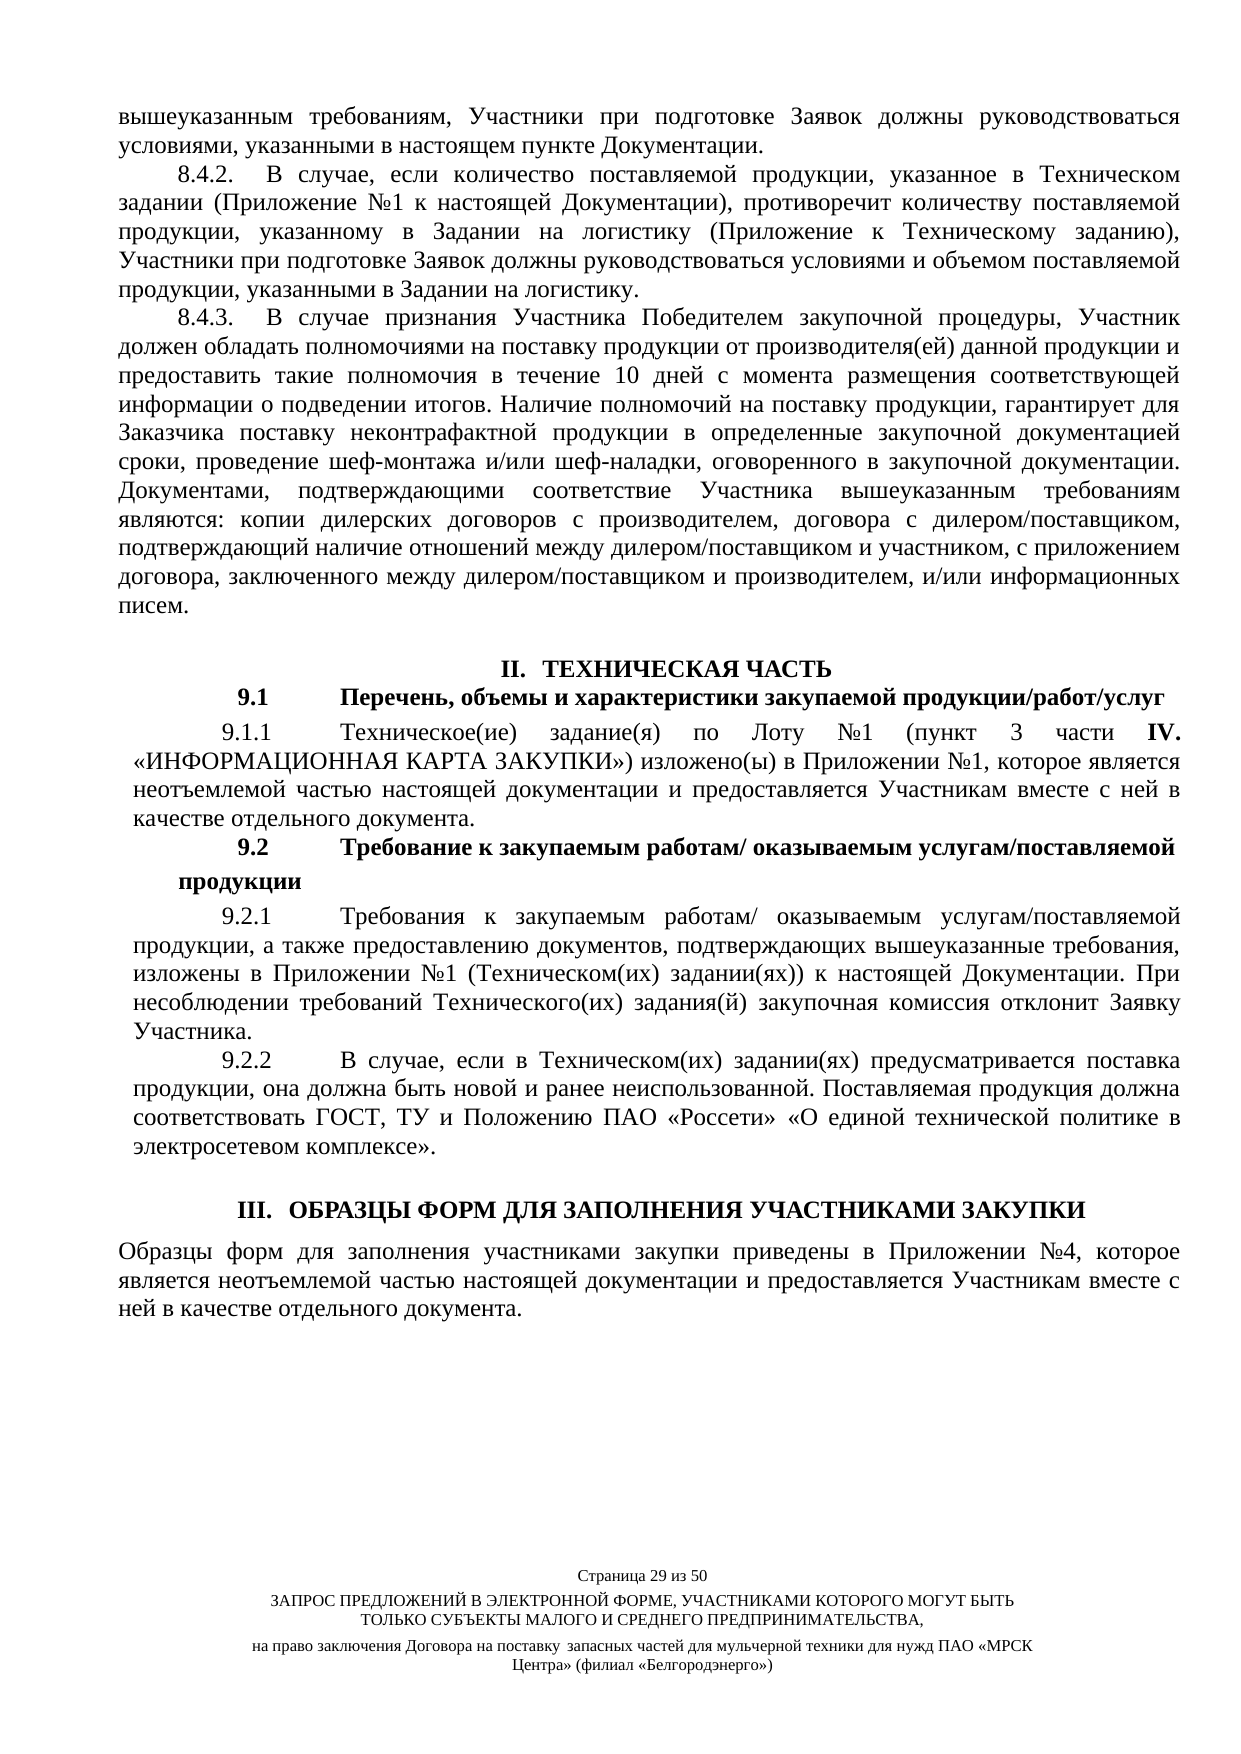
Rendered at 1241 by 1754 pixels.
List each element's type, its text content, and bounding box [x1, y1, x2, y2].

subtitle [118, 101, 1181, 159]
subtitle Техническое(ие) задание(я) по Лоту №1 (пункт 3 части IV. «ИНФОРМАЦИОННАЯ КАРТА ЗАКУПКИ») изложено(ы) в Приложении №1, которое является неотъемлемой частью настоящей документации и предоставляется Участникам вместе с ней в качестве отдельного документа. [133, 717, 1181, 832]
subtitle В случае признания Участника Победителем закупочной процедуры, Участник должен обладать полномочиями на поставку продукции от производителя(ей) данной продукции и предоставить такие полномочия в течение 10 дней с момента размещения соответствующей информации о подведении итогов. Наличие полномочий на поставку продукции, гарантирует для Заказчика поставку неконтрафактной продукции в определенные закупочной документацией сроки, проведение шеф-монтажа и/или шеф-наладки, оговоренного в закупочной документации. Документами, подтверждающими соответствие Участника вышеуказанным требованиям являются: копии дилерских договоров с производителем, договора с дилером/поставщиком, подтверждающий наличие отношений между дилером/поставщиком и участником, с приложением договора, заключенного между дилером/поставщиком и производителем, и/или информационных писем. [118, 302, 1181, 619]
subtitle Требования к закупаемым работам/ оказываемым услугам/поставляемой продукции, а также предоставлению документов, подтверждающих вышеуказанные требования, изложены в Приложении №1 (Техническом(их) задании(ях)) к настоящей Документации. При несоблюдении требований Технического(их) задания(й) закупочная комиссия отклонит Заявку Участника. [133, 901, 1181, 1045]
subtitle ОБРАЗЦЫ ФОРМ ДЛЯ ЗАПОЛНЕНИЯ УЧАСТНИКАМИ ЗАКУПКИ [118, 1195, 1181, 1223]
subtitle Требование к закупаемым работам/ оказываемым услугам/поставляемой продукции [178, 832, 1181, 895]
subtitle Перечень, объемы и характеристики закупаемой продукции/работ/услуг [178, 682, 1181, 711]
subtitle В случае, если количество поставляемой продукции, указанное в Техническом задании (Приложение №1 к настоящей Документации), противоречит количеству поставляемой продукции, указанному в Задании на логистику (Приложение к Техническому заданию), Участники при подготовке Заявок должны руководствоваться условиями и объемом поставляемой продукции, указанными в Задании на логистику. [118, 159, 1181, 302]
subtitle Образцы форм для заполнения участниками закупки приведены в Приложении №4, которое является неотъемлемой частью настоящей документации и предоставляется Участникам вместе с ней в качестве отдельного документа. [118, 1236, 1181, 1322]
subtitle ТЕХНИЧЕСКАЯ ЧАСТЬ [118, 654, 1181, 682]
subtitle В случае, если в Техническом(их) задании(ях) предусматривается поставка продукции, она должна быть новой и ранее неиспользованной. Поставляемая продукция должна соответствовать ГОСТ, ТУ и Положению ПАО «Россети» «О единой технической политике в электросетевом комплексе». [133, 1045, 1181, 1160]
